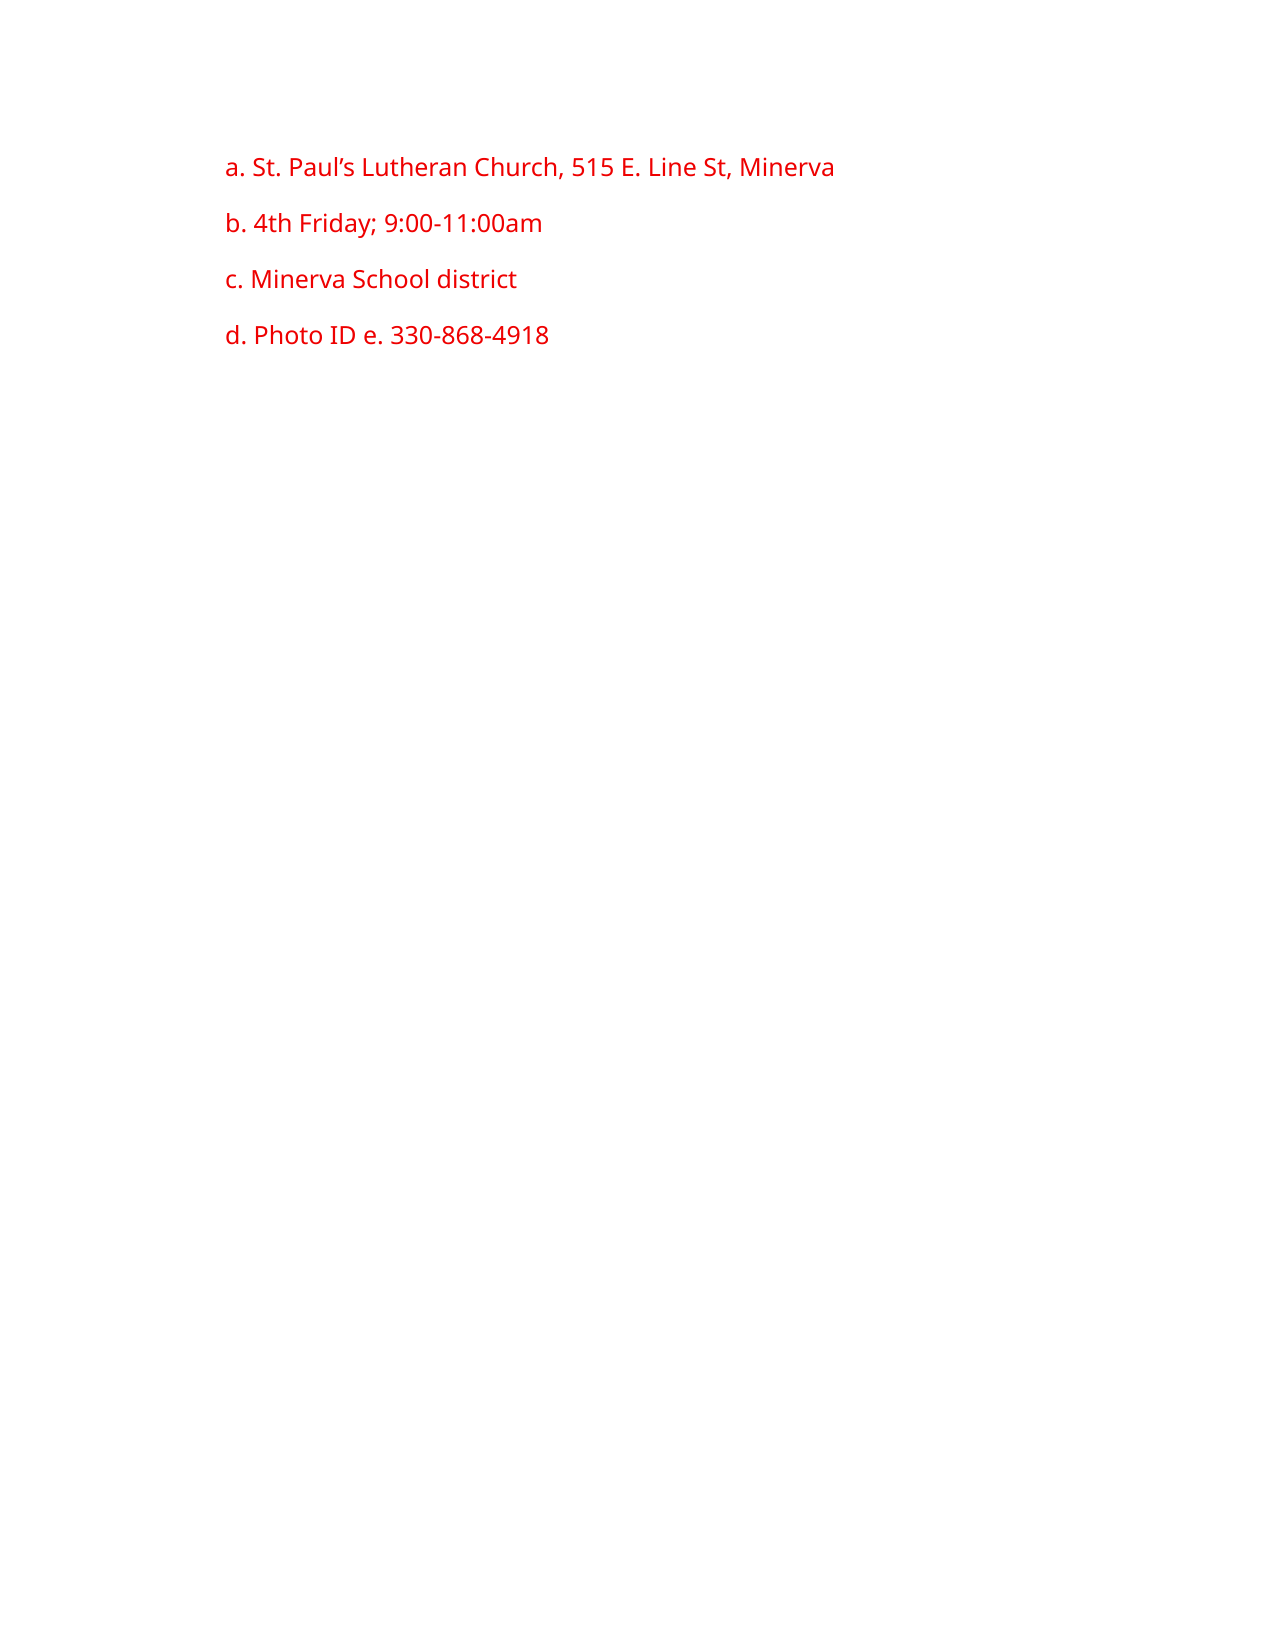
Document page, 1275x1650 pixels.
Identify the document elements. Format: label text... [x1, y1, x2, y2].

text d. Photo ID e. 330-868-4918 [225, 317, 1125, 352]
text b. 4th Friday; 9:00-11:00am [225, 206, 1125, 240]
text c. Minerva School district [225, 262, 1125, 296]
text a. St. Paul’s Lutheran Church, 515 E. Line St, Minerva [150, 150, 1125, 184]
